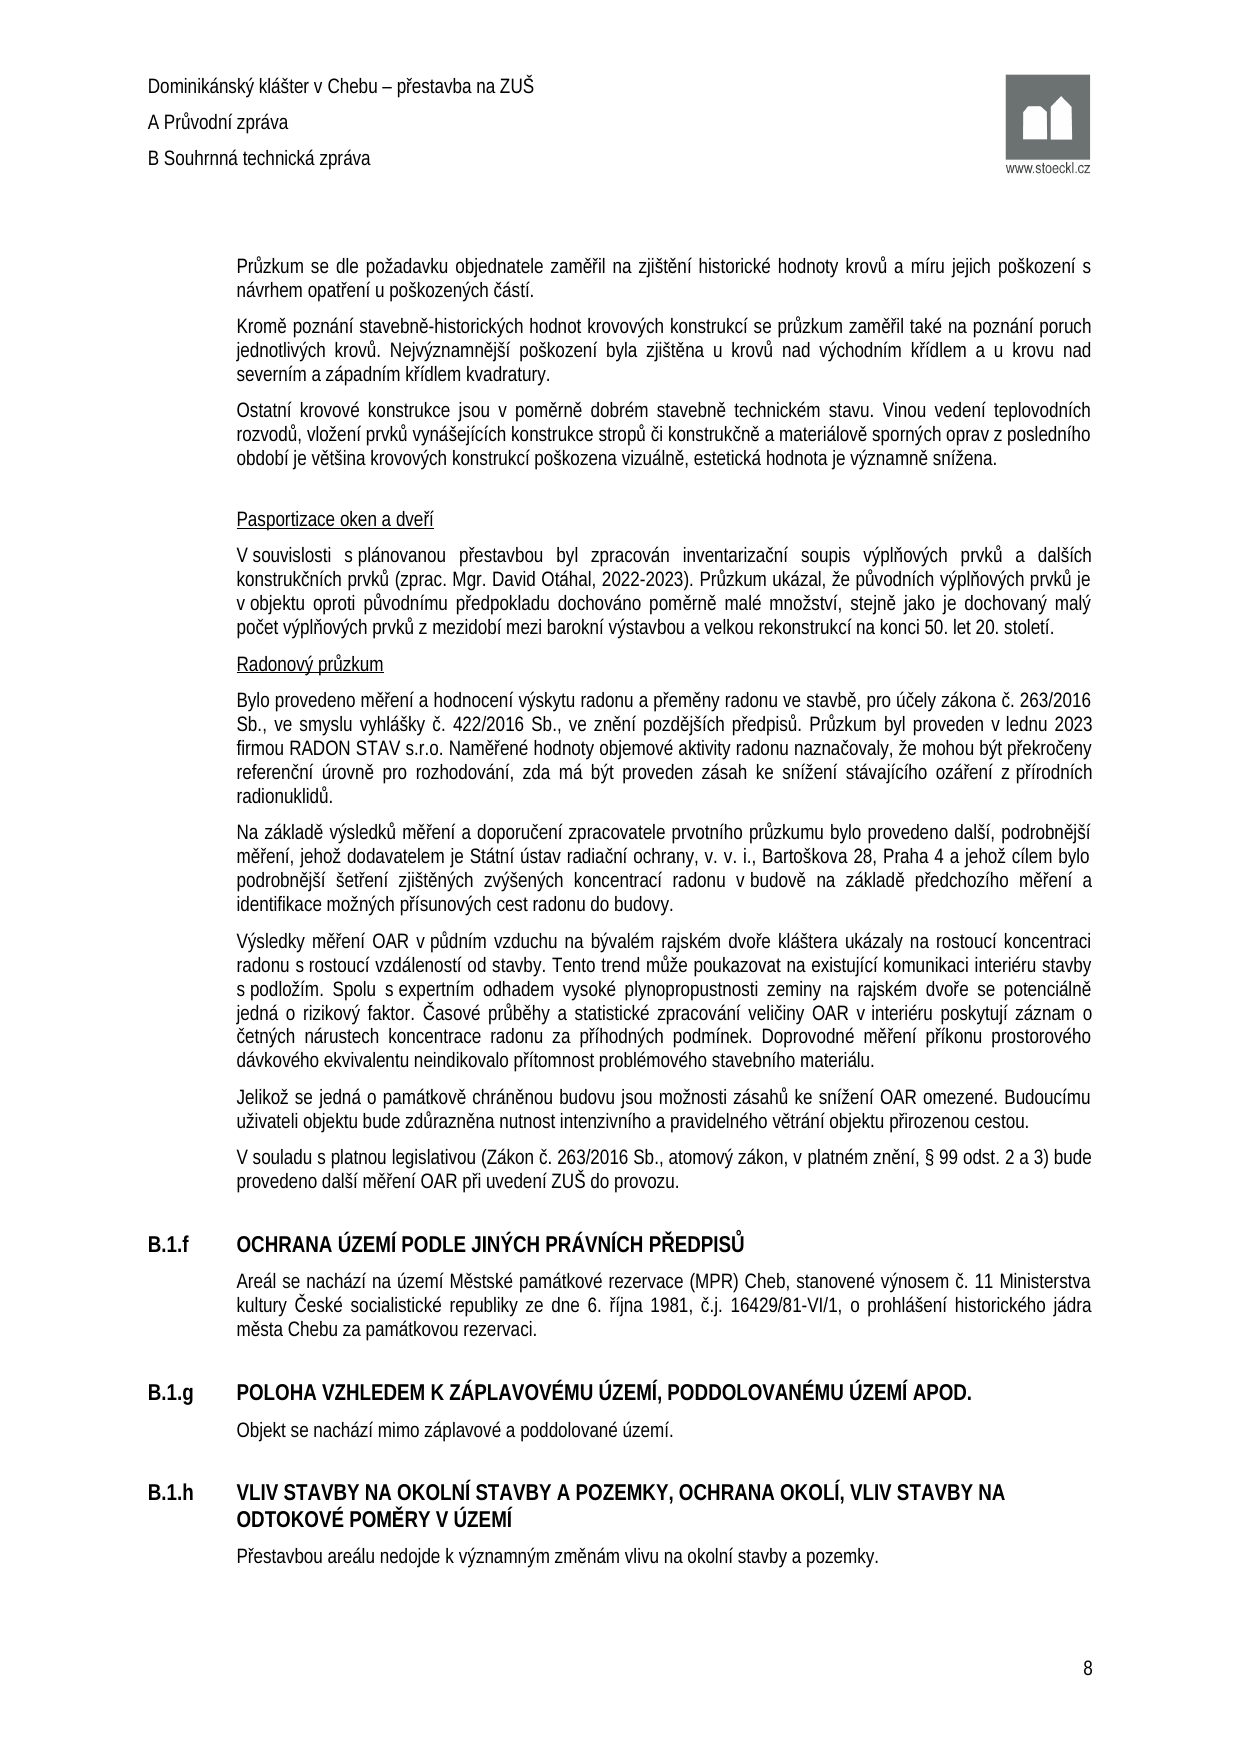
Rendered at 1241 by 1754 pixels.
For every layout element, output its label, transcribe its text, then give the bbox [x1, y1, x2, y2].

text Areál se nachází na území Městské památkové rezervace (MPR) Cheb, stanovené výnosem č. 11 Ministerstva kultury České socialistické republiky ze dne 6. října 1981, č.j. 16429/81-VI/1, o prohlášení historického jádra města Chebu za památkovou rezervaci. [236, 1269, 1092, 1341]
text Pasportizace oken a dveří [236, 483, 1092, 531]
text V souladu s platnou legislativou (Zákon č. 263/2016 Sb., atomový zákon, v platném znění, § 99 odst. 2 a 3) bude provedeno další měření OAR při uvedení ZUŠ do provozu. [236, 1145, 1092, 1193]
text Na základě výsledků měření a doporučení zpracovatele prvotního průzkumu bylo provedeno další, podrobnější měření, jehož dodavatelem je Státní ústav radiační ochrany, v. v. i., Bartoškova 28, Praha 4 a jehož cílem bylo podrobnější šetření zjištěných zvýšených koncentrací radonu v budově na základě předchozího měření a identifikace možných přísunových cest radonu do budovy. [236, 820, 1092, 916]
text Jelikož se jedná o památkově chráněnou budovu jsou možnosti zásahů ke snížení OAR omezené. Budoucímu uživateli objektu bude zdůrazněna nutnost intenzivního a pravidelného větrání objektu přirozenou cestou. [236, 1085, 1092, 1133]
text V souvislosti s plánovanou přestavbou byl zpracován inventarizační soupis výplňových prvků a dalších konstrukčních prvků (zprac. Mgr. David Otáhal, 2022-2023). Průzkum ukázal, že původních výplňových prvků je v objektu oproti původnímu předpokladu dochováno poměrně malé množství, stejně jako je dochovaný malý počet výplňových prvků z mezidobí mezi barokní výstavbou a velkou rekonstrukcí na konci 50. let 20. století. [236, 543, 1092, 639]
text Přestavbou areálu nedojde k významným změnám vlivu na okolní stavby a pozemky. [236, 1544, 1092, 1568]
text Ostatní krovové konstrukce jsou v poměrně dobrém stavebně technickém stavu. Vinou vedení teplovodních rozvodů, vložení prvků vynášejících konstrukce stropů či konstrukčně a materiálově sporných oprav z posledního období je většina krovových konstrukcí poškozena vizuálně, estetická hodnota je významně snížena. [236, 398, 1092, 470]
text B.1.f OCHRANA ÚZEMÍ PODLE JINÝCH PRÁVNÍCH PŘEDPISŮ [148, 1231, 1092, 1257]
text Radonový průzkum [236, 651, 1092, 675]
text Výsledky měření OAR v půdním vzduchu na bývalém rajském dvoře kláštera ukázaly na rostoucí koncentraci radonu s rostoucí vzdáleností od stavby. Tento trend může poukazovat na existující komunikaci interiéru stavby s podložím. Spolu s expertním odhadem vysoké plynopropustnosti zeminy na rajském dvoře se potenciálně jedná o rizikový faktor. Časové průběhy a statistické zpracování veličiny OAR v interiéru poskytují záznam o četných nárustech koncentrace radonu za příhodných podmínek. Doprovodné měření příkonu prostorového dávkového ekvivalentu neindikovalo přítomnost problémového stavebního materiálu. [236, 928, 1092, 1072]
text B.1.h VLIV STAVBY NA OKOLNÍ STAVBY A POZEMKY, OCHRANA OKOLÍ, VLIV STAVBY NA ODTOKOVÉ POMĚRY V ÚZEMÍ [148, 1479, 1092, 1532]
text B.1.g POLOHA VZHLEDEM K ZÁPLAVOVÉMU ÚZEMÍ, PODDOLOVANÉMU ÚZEMÍ APOD. [148, 1379, 1092, 1405]
text Objekt se nachází mimo záplavové a poddolované území. [236, 1418, 1092, 1442]
picture [1004, 73, 1092, 176]
text Bylo provedeno měření a hodnocení výskytu radonu a přeměny radonu ve stavbě, pro účely zákona č. 263/2016 Sb., ve smyslu vyhlášky č. 422/2016 Sb., ve znění pozdějších předpisů. Průzkum byl proveden v lednu 2023 firmou RADON STAV s.r.o. Naměřené hodnoty objemové aktivity radonu naznačovaly, že mohou být překročeny referenční úrovně pro rozhodování, zda má být proveden zásah ke snížení stávajícího ozáření z přírodních radionuklidů. [236, 688, 1092, 808]
text Kromě poznání stavebně-historických hodnot krovových konstrukcí se průzkum zaměřil také na poznání poruch jednotlivých krovů. Nejvýznamnější poškození byla zjištěna u krovů nad východním křídlem a u krovu nad severním a západním křídlem kvadratury. [236, 314, 1092, 386]
